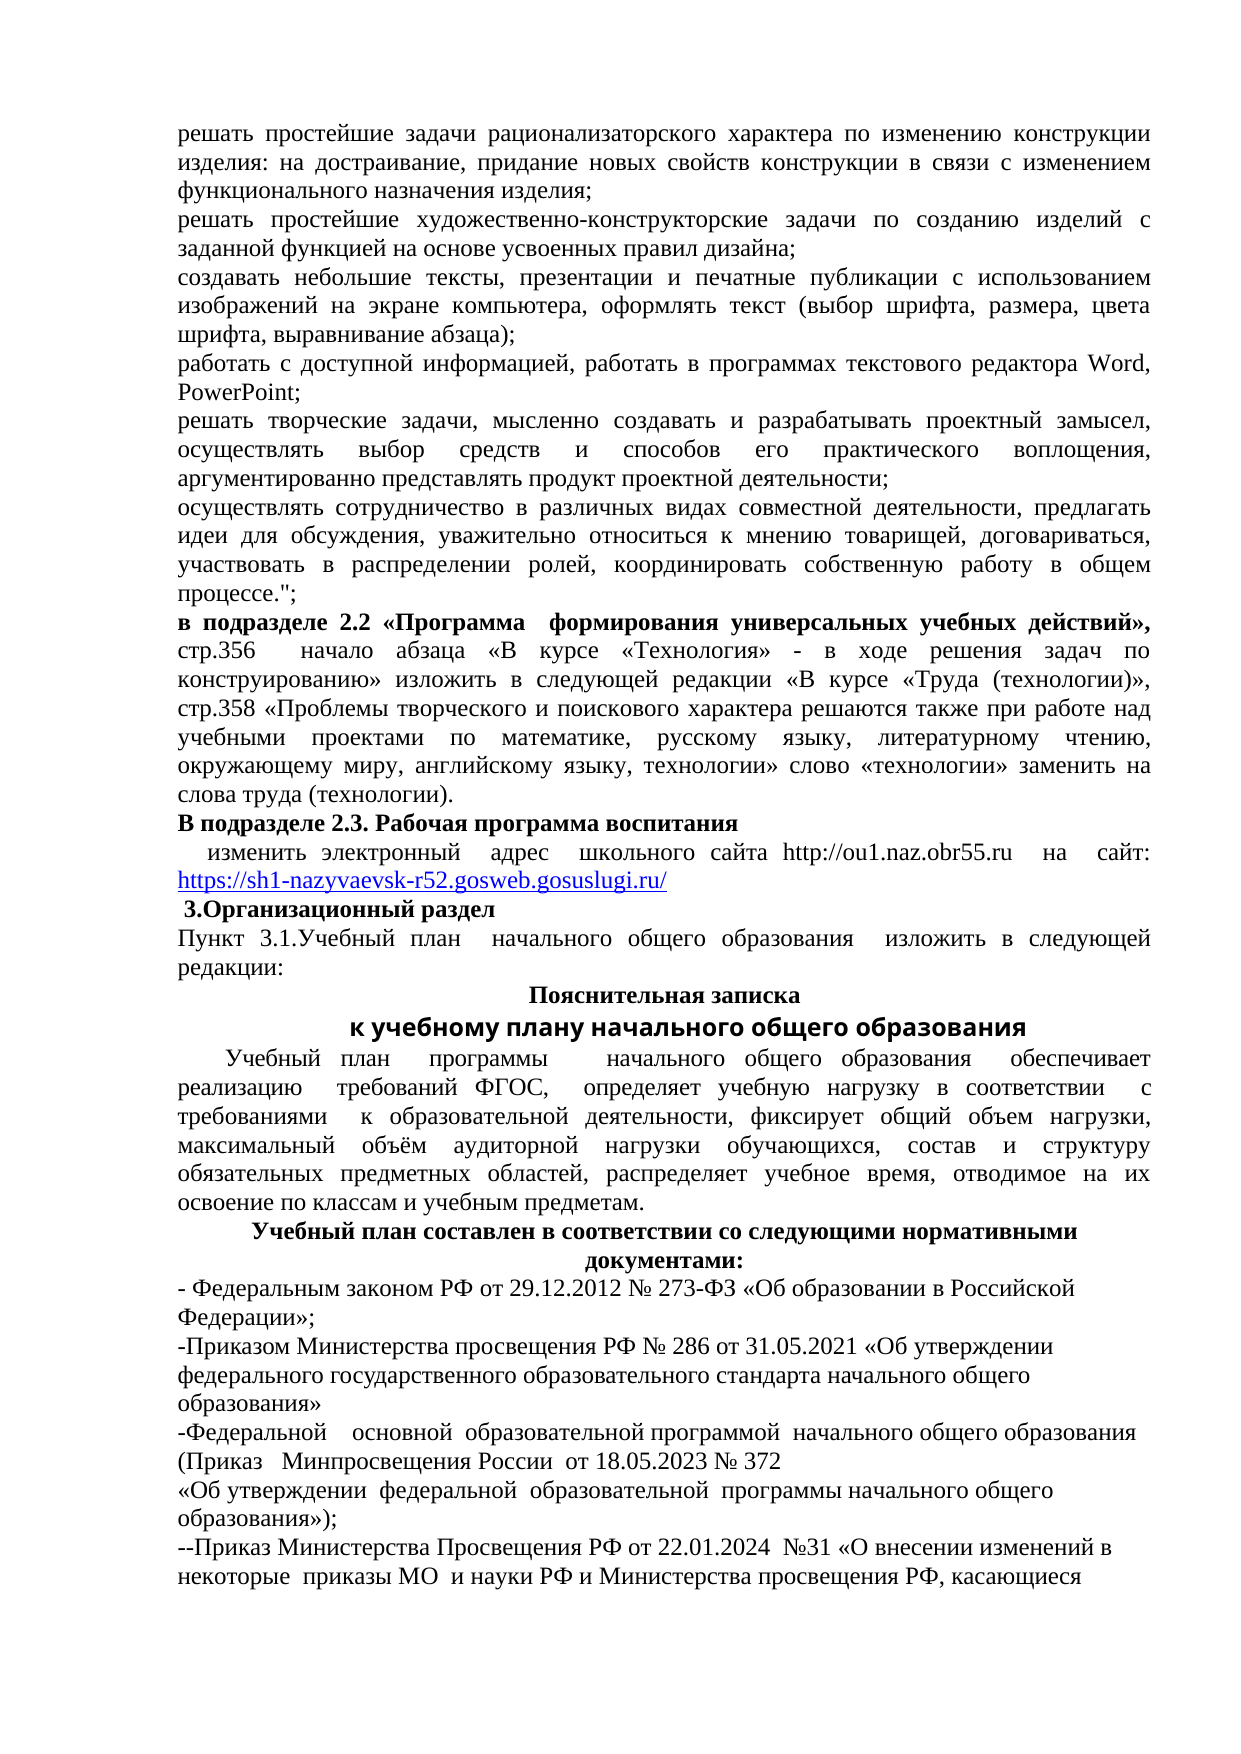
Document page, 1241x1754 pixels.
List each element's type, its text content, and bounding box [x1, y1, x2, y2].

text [177, 1532, 1152, 1590]
text решать простейшие художественно-конструкторские задачи по созданию изделий с заданной функцией на основе усвоенных правил дизайна; [177, 204, 1152, 262]
text изменить электронный адрес школьного сайта http://ou1.naz.obr55.ru на сайт: https://sh1-nazyvaevsk-r52.gosweb.gosuslugi.ru/ [177, 837, 1152, 894]
text В подразделе 2.3. Рабочая программа воспитания [177, 808, 1152, 837]
text решать творческие задачи, мысленно создавать и разрабатывать проектный замысел, осуществлять выбор средств и способов его практического воплощения, аргументированно представлять продукт проектной деятельности; [177, 406, 1152, 492]
text решать простейшие задачи рационализаторского характера по изменению конструкции изделия: на достраивание, придание новых свойств конструкции в связи с изменением функционального назначения изделия; [177, 118, 1152, 204]
text создавать небольшие тексты, презентации и печатные публикации с использованием изображений на экране компьютера, оформлять текст (выбор шрифта, размера, цвета шрифта, выравнивание абзаца); [177, 262, 1152, 348]
text 3.Организационный раздел [177, 894, 1152, 923]
text - Федеральным законом РФ от 29.12.2012 № 273-ФЗ «Об образовании в Российской Федерации»; [177, 1273, 1152, 1331]
text Пояснительная записка [177, 981, 1152, 1009]
text Учебный план программы начального общего образования обеспечивает реализацию требований ФГОС, определяет учебную нагрузку в соответствии с требованиями к образовательной деятельности, фиксирует общий объем нагрузки, максимальный объём аудиторной нагрузки обучающихся, состав и структуру обязательных предметных областей, распределяет учебное время, отводимое на их освоение по классам и учебным предметам. [177, 1043, 1152, 1216]
text в подразделе 2.2 «Программа формирования универсальных учебных действий», стр.356 начало абзаца «В курсе «Технология» - в ходе решения задач по конструированию» изложить в следующей редакции «В курсе «Труда (технологии)», стр.358 «Проблемы творческого и поискового характера решаются также при работе над учебными проектами по математике, русскому языку, литературному чтению, окружающему миру, английскому языку, технологии» слово «технологии» заменить на слова труда (технологии). [177, 607, 1152, 808]
text «Об утверждении федеральной образовательной программы начального общего образования»); [177, 1475, 1152, 1532]
text -Приказом Министерства просвещения РФ № 286 от 31.05.2021 «Об утверждении федерального государственного образовательного стандарта начального общего образования» [177, 1331, 1152, 1417]
text -Федеральной основной образовательной программой начального общего образования (Приказ Минпросвещения России от 18.05.2023 № 372 [177, 1417, 1152, 1475]
text работать с доступной информацией, работать в программах текстового редактора Word, PowerPoint; [177, 348, 1152, 406]
text Пункт 3.1.Учебный план начального общего образования изложить в следующей редакции: [177, 923, 1152, 981]
text осуществлять сотрудничество в различных видах совместной деятельности, предлагать идеи для обсуждения, уважительно относиться к мнению товарищей, договариваться, участвовать в распределении ролей, координировать собственную работу в общем процессе."; [177, 492, 1152, 607]
text Учебный план составлен в соответствии со следующими нормативными документами: [177, 1216, 1152, 1273]
text к учебному плану начального общего образования [177, 1009, 1152, 1043]
